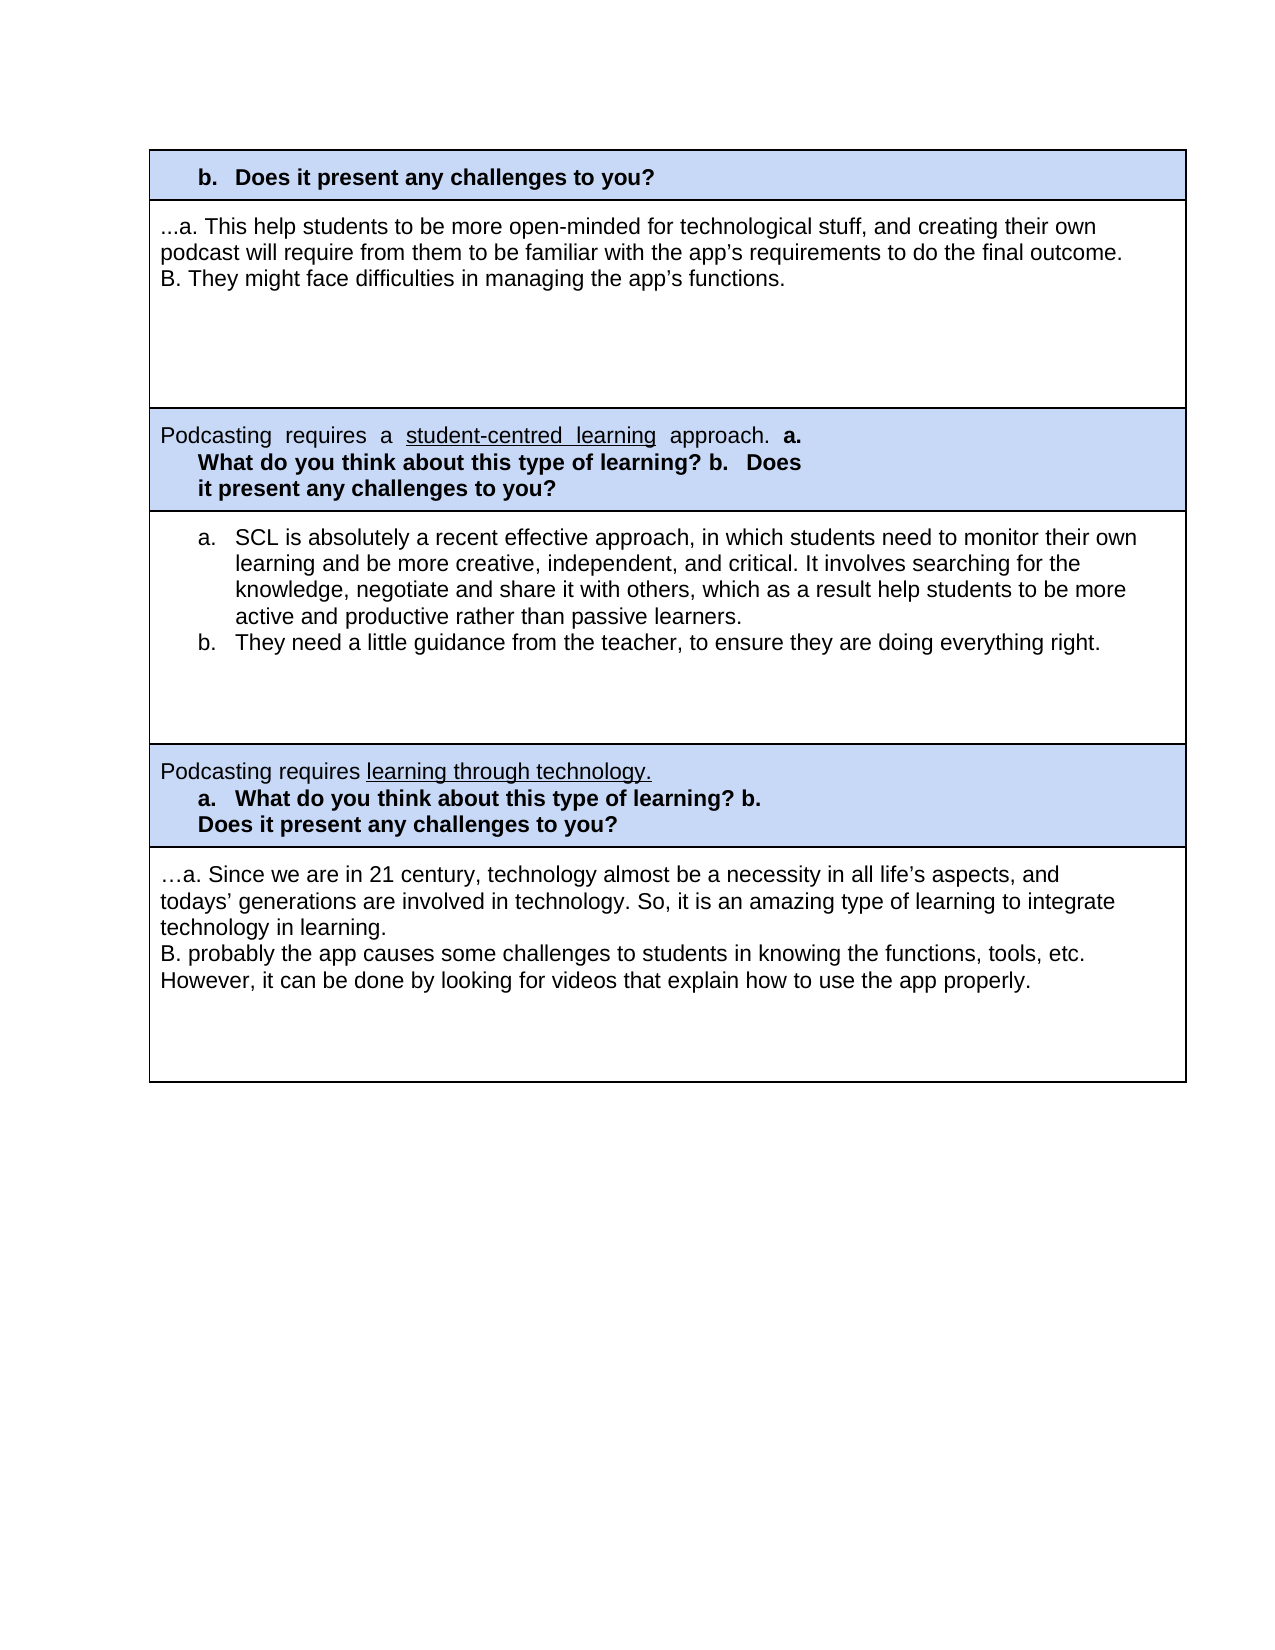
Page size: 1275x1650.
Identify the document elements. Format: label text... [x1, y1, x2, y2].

table_cell ...a. This help students to be more open-minded for technological stuff, and creating their own podcast will require from them to be familiar with the app’s requirements to do the final outcome. B. They might face difficulties in managing the app’s functions. [150, 201, 1185, 407]
table_cell Podcasting requires a student-centred learning approach. a. What do you think about this type of learning? b. Does it present any challenges to you? [150, 409, 1185, 510]
table_cell a. SCL is absolutely a recent effective approach, in which students need to monitor their own learning and be more creative, independent, and critical. It involves searching for the knowledge, negotiate and share it with others, which as a result help students to be more active and productive rather than passive learners. b. They need a little guidance from the teacher, to ensure they are doing everything right. [150, 512, 1185, 743]
table_header b. Does it present any challenges to you? [150, 151, 1185, 199]
table_cell Podcasting requires learning through technology. a. What do you think about this type of learning? b. Does it present any challenges to you? [150, 745, 1185, 846]
table_cell …a. Since we are in 21 century, technology almost be a necessity in all life’s aspects, and todays’ generations are involved in technology. So, it is an amazing type of learning to integrate technology in learning. B. probably the app causes some challenges to students in knowing the functions, tools, etc. However, it can be done by looking for videos that explain how to use the app properly. [150, 848, 1185, 1081]
